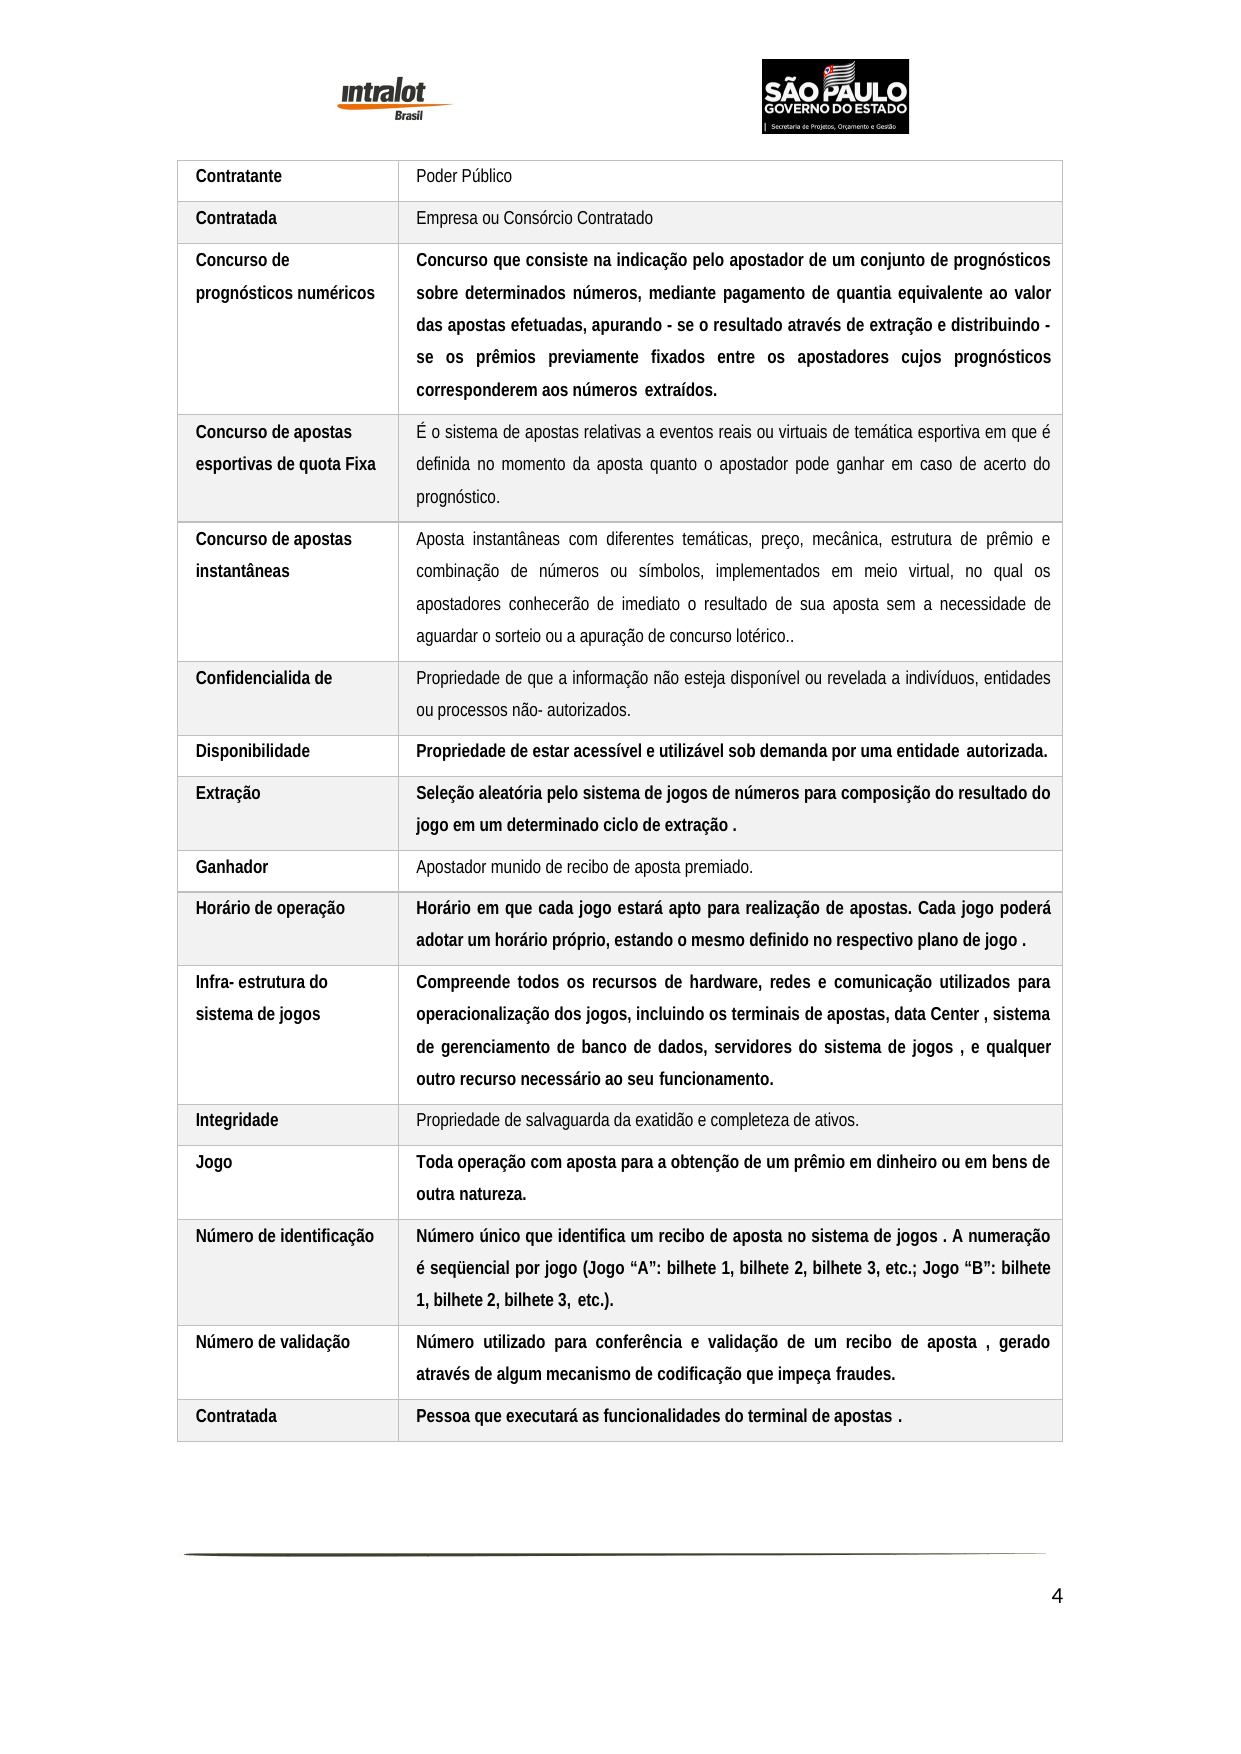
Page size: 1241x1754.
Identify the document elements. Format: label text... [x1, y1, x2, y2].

table_cell Empresa ou Consórcio Contratado [399, 202, 1062, 243]
table_cell Pessoa que executará as funcionalidades do terminal de apostas . [399, 1400, 1062, 1441]
table_cell Jogo [178, 1146, 398, 1219]
table_cell Seleção aleatória pelo sistema de jogos de números para composição do resultado do jogo em um determinado ciclo de extração . [399, 777, 1062, 850]
table_cell Compreende todos os recursos de hardware, redes e comunicação utilizados para operacionalização dos jogos, incluindo os terminais de apostas, data Center , sistema de gerenciamento de banco de dados, servidores do sistema de jogos , e qualquer outro recurso necessário ao seu funcionamento. [399, 966, 1062, 1104]
table_cell Apostador munido de recibo de aposta premiado. [399, 851, 1062, 891]
table_cell Horário em que cada jogo estará apto para realização de apostas. Cada jogo poderá adotar um horário próprio, estando o mesmo definido no respectivo plano de jogo . [399, 893, 1062, 965]
table_cell Propriedade de estar acessível e utilizável sob demanda por uma entidade autorizada. [399, 736, 1062, 776]
table_cell Contratante [178, 161, 398, 201]
table_cell Número de validação [178, 1326, 398, 1399]
table_cell Propriedade de que a informação não esteja disponível ou revelada a indivíduos, entidades ou processos não- autorizados. [399, 662, 1062, 735]
table_cell Horário de operação [178, 893, 398, 965]
table_cell Concurso que consiste na indicação pelo apostador de um conjunto de prognósticos sobre determinados números, mediante pagamento de quantia equivalente ao valor das apostas efetuadas, apurando - se o resultado através de extração e distribuindo - se os prêmios previamente fixados entre os apostadores cujos prognósticos corresponderem aos números extraídos. [399, 244, 1062, 414]
picture [177, 1551, 1046, 1558]
table_cell Contratada [178, 202, 398, 243]
table_cell Integridade [178, 1105, 398, 1145]
table_cell Propriedade de salvaguarda da exatidão e completeza de ativos. [399, 1105, 1062, 1145]
table_cell Disponibilidade [178, 736, 398, 776]
table_cell Concurso de apostas instantâneas [178, 523, 398, 661]
table_cell Número de identificação [178, 1220, 398, 1325]
table_cell Concurso de apostas esportivas de quota Fixa [178, 415, 398, 521]
table_cell Toda operação com aposta para a obtenção de um prêmio em dinheiro ou em bens de outra natureza. [399, 1146, 1062, 1219]
table_cell Aposta instantâneas com diferentes temáticas, preço, mecânica, estrutura de prêmio e combinação de números ou símbolos, implementados em meio virtual, no qual os apostadores conhecerão de imediato o resultado de sua aposta sem a necessidade de aguardar o sorteio ou a apuração de concurso lotérico.. [399, 523, 1062, 661]
table_cell Concurso de prognósticos numéricos [178, 244, 398, 414]
table_cell Infra- estrutura do sistema de jogos [178, 966, 398, 1104]
table_cell Poder Público [399, 161, 1062, 201]
table_cell É o sistema de apostas relativas a eventos reais ou virtuais de temática esportiva em que é definida no momento da aposta quanto o apostador pode ganhar em caso de acerto do prognóstico. [399, 415, 1062, 521]
table_cell Número utilizado para conferência e validação de um recibo de aposta , gerado através de algum mecanismo de codificação que impeça fraudes. [399, 1326, 1062, 1399]
table_cell Contratada [178, 1400, 398, 1441]
table_cell Confidencialida de [178, 662, 398, 735]
picture [331, 66, 457, 134]
table_cell Número único que identifica um recibo de aposta no sistema de jogos . A numeração é seqüencial por jogo (Jogo “A”: bilhete 1, bilhete 2, bilhete 3, etc.; Jogo “B”: bilhete 1, bilhete 2, bilhete 3, etc.). [399, 1220, 1062, 1325]
table_cell Extração [178, 777, 398, 850]
picture [762, 59, 910, 134]
table_cell Ganhador [178, 851, 398, 891]
